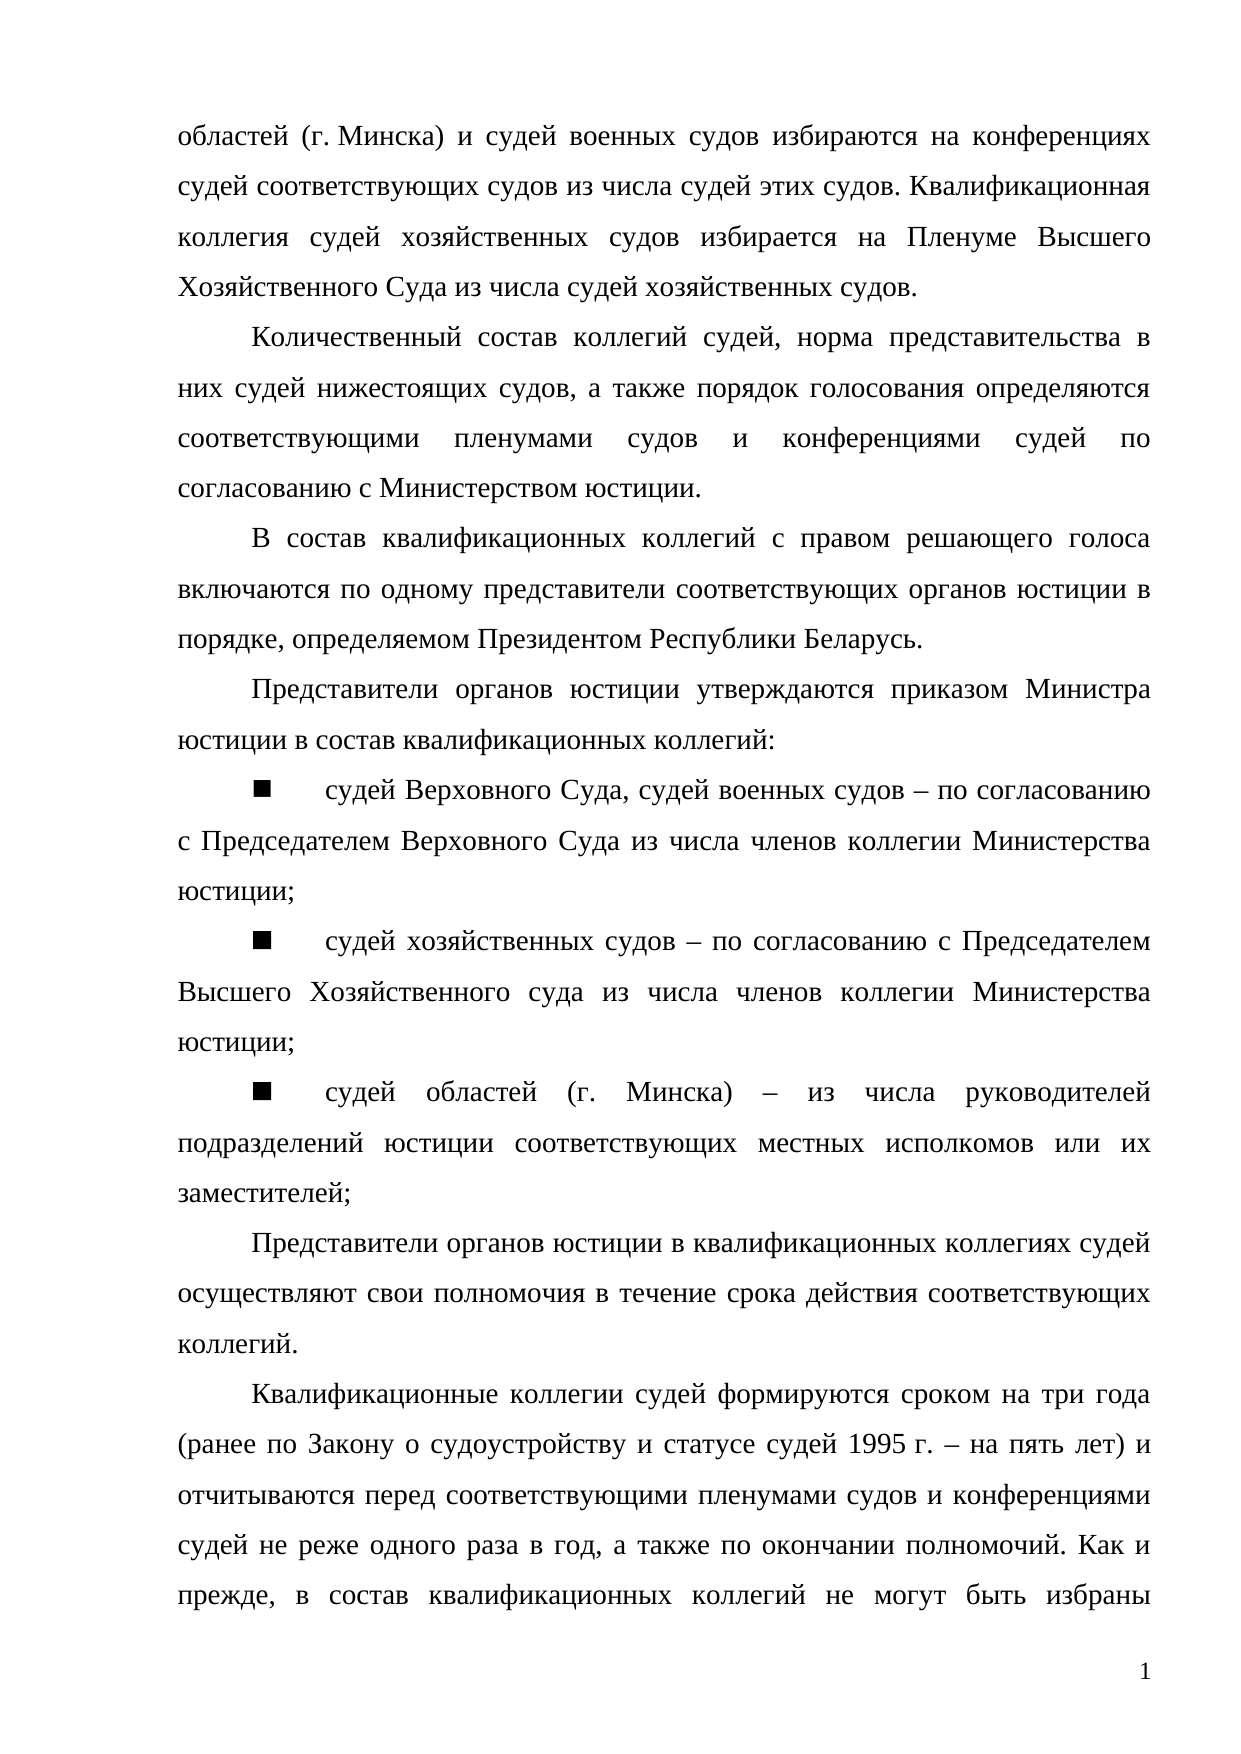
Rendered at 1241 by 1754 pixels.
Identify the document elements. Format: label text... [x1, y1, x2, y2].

list Представители органов юстиции в квалификационных коллегиях судей осуществляют свои полномочия в течение срока действия соответствующих коллегий. [177, 1225, 1152, 1359]
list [177, 1376, 1152, 1611]
list В состав квалификационных коллегий с правом решающего голоса включаются по одному представители соответствующих органов юстиции в порядке, определяемом Президентом Республики Беларусь. [177, 521, 1152, 655]
list Количественный состав коллегий судей, норма представительства в них судей нижестоящих судов, а также порядок голосования определяются соответствующими пленумами судов и конференциями судей по согласованию с Министерством юстиции. [177, 319, 1152, 504]
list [177, 118, 1152, 303]
list судей областей (г. Минска) – из числа руководителей подразделений юстиции соответствующих местных исполкомов или их заместителей; [177, 1074, 1152, 1208]
list судей Верховного Суда, судей военных судов – по согласованию с Председателем Верховного Суда из числа членов коллегии Министерства юстиции; [177, 772, 1152, 906]
list Представители органов юстиции утверждаются приказом Министра юстиции в состав квалификационных коллегий: [177, 672, 1152, 755]
list судей хозяйственных судов – по согласованию с Председателем Высшего Хозяйственного суда из числа членов коллегии Министерства юстиции; [177, 923, 1152, 1057]
